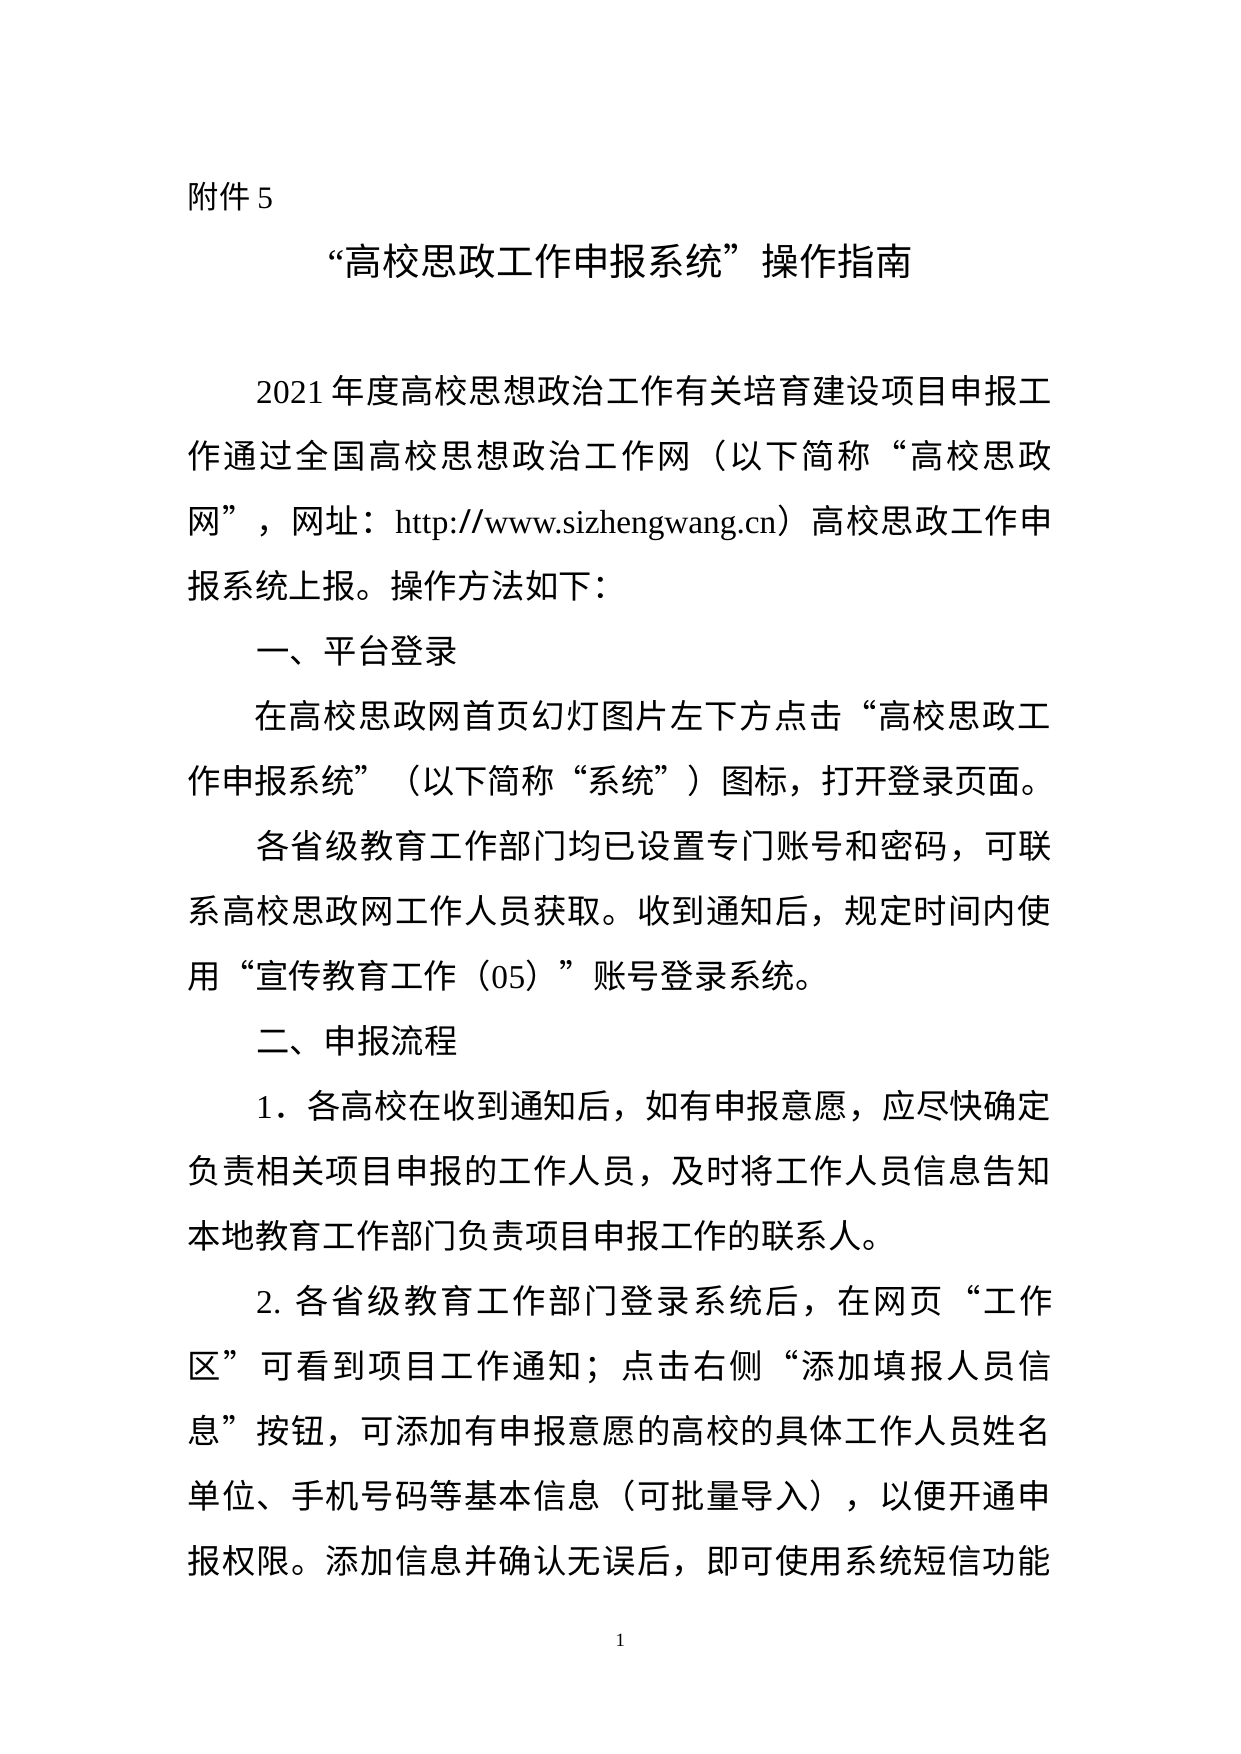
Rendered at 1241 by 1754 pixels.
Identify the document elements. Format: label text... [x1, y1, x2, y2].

text 二、申报流程 [187, 1007, 1053, 1072]
text 各省级教育工作部门均已设置专门账号和密码，可联系高校思政网工作人员获取。收到通知后，规定时间内使用“宣传教育工作（05）”账号登录系统。 [187, 812, 1053, 1007]
text 1．各高校在收到通知后，如有申报意愿，应尽快确定负责相关项目申报的工作人员，及时将工作人员信息告知本地教育工作部门负责项目申报工作的联系人。 [187, 1072, 1053, 1267]
text 附件5 [187, 162, 1053, 227]
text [187, 1267, 1053, 1592]
text 一、平台登录 [187, 617, 1053, 682]
text “高校思政工作申报系统”操作指南 [187, 227, 1053, 292]
text 2021年度高校思想政治工作有关培育建设项目申报工作通过全国高校思想政治工作网（以下简称“高校思政网”，网址：http://www.sizhengwang.cn）高校思政工作申报系统上报。操作方法如下： [187, 357, 1053, 617]
text 在高校思政网首页幻灯图片左下方点击“高校思政工作申报系统”（以下简称“系统”）图标，打开登录页面。 [187, 682, 1053, 812]
